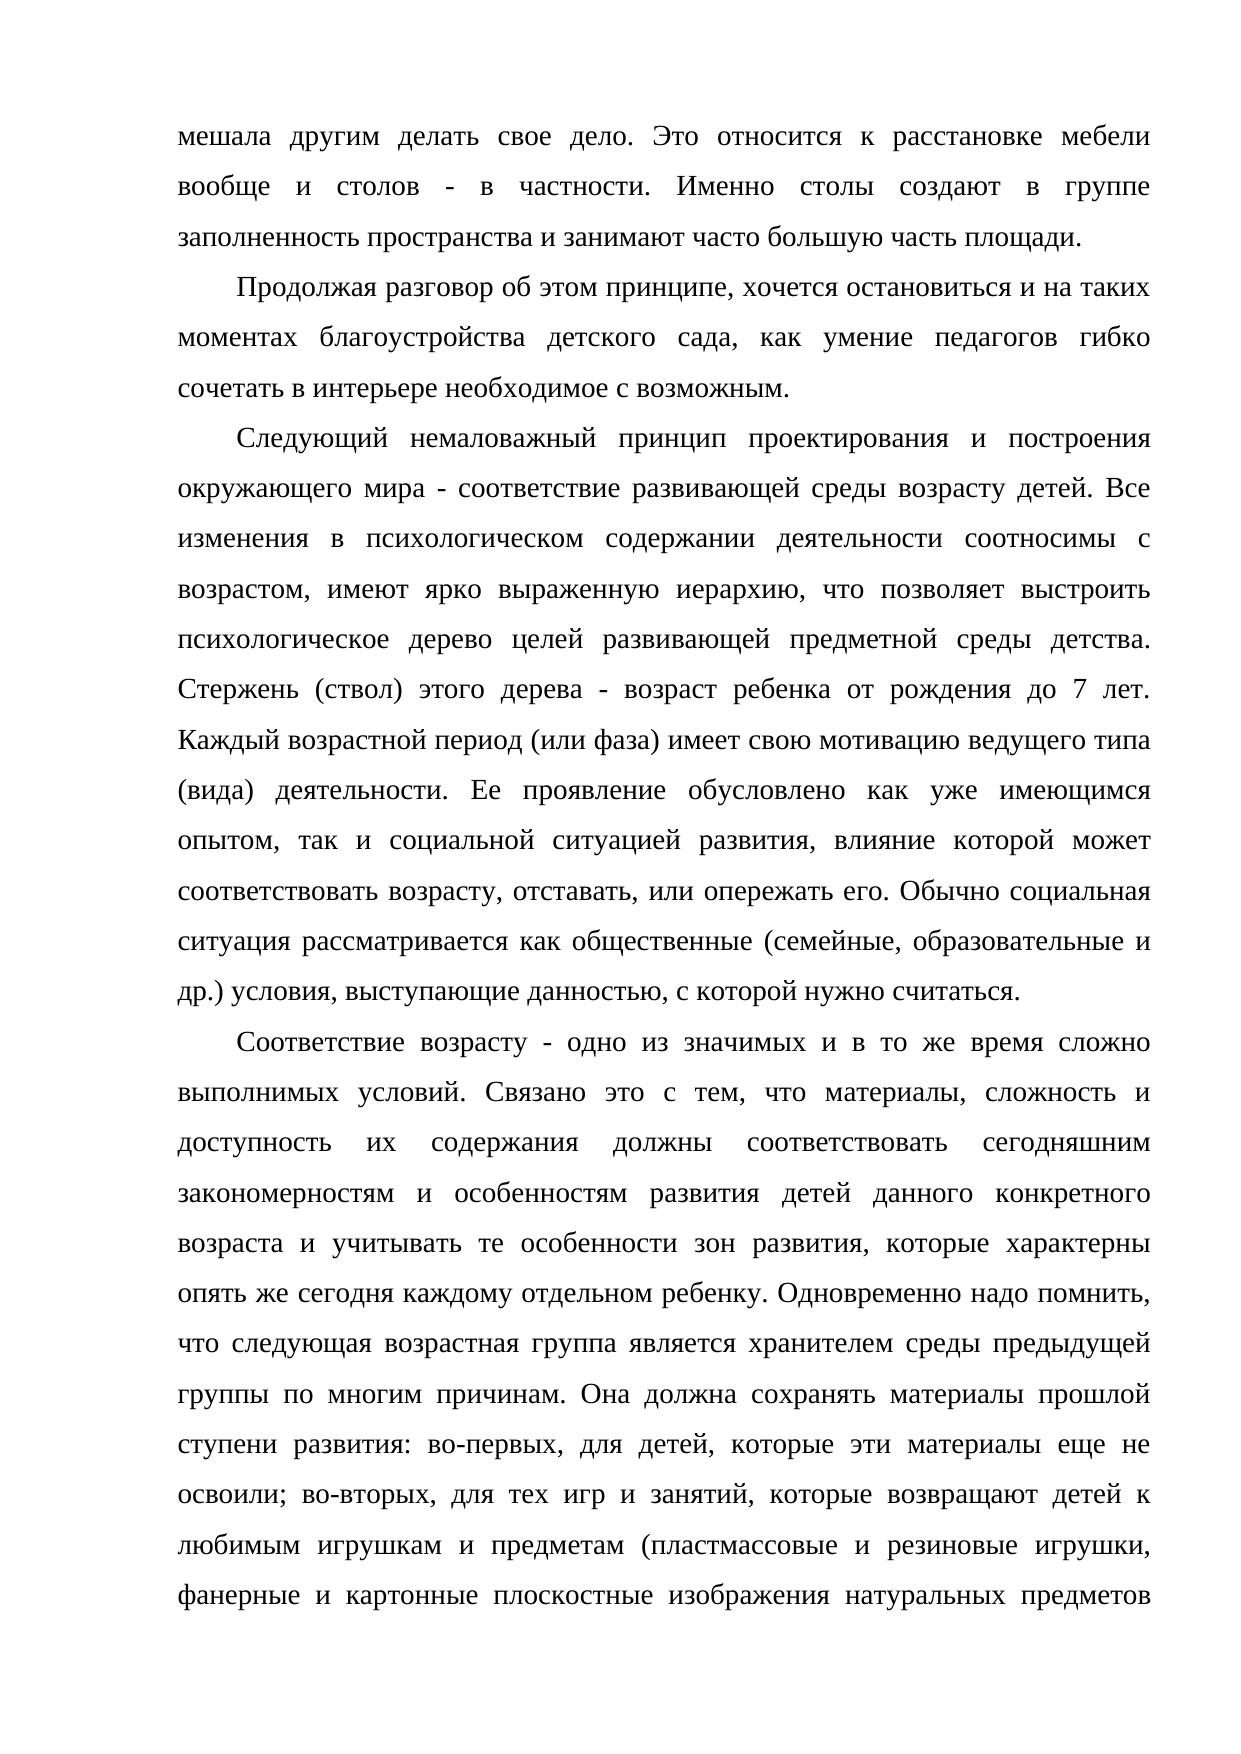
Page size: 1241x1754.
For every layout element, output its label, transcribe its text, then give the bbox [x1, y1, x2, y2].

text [177, 118, 1152, 252]
text Следующий немаловажный принцип проектирования и построения окружающего мира - соответствие развивающей среды возрасту детей. Все изменения в психологическом содержании деятельности соотносимы с возрастом, имеют ярко выраженную иерархию, что позволяет выстроить психологическое дерево целей развивающей предметной среды детства. Стержень (ствол) этого дерева - возраст ребенка от рождения до 7 лет. Каждый возрастной период (или фаза) имеет свою мотивацию ведущего типа (вида) деятельности. Ее проявление обусловлено как уже имеющимся опытом, так и социальной ситуацией развития, влияние которой может соответствовать возрасту, отставать, или опережать его. Обычно социальная ситуация рассматривается как общественные (семейные, образовательные и др.) условия, выступающие данностью, с которой нужно считаться. [177, 420, 1152, 1007]
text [177, 1024, 1152, 1611]
text Продолжая разговор об этом принципе, хочется остановиться и на таких моментах благоустройства детского сада, как умение педагогов гибко сочетать в интерьере необходимое с возможным. [177, 269, 1152, 403]
